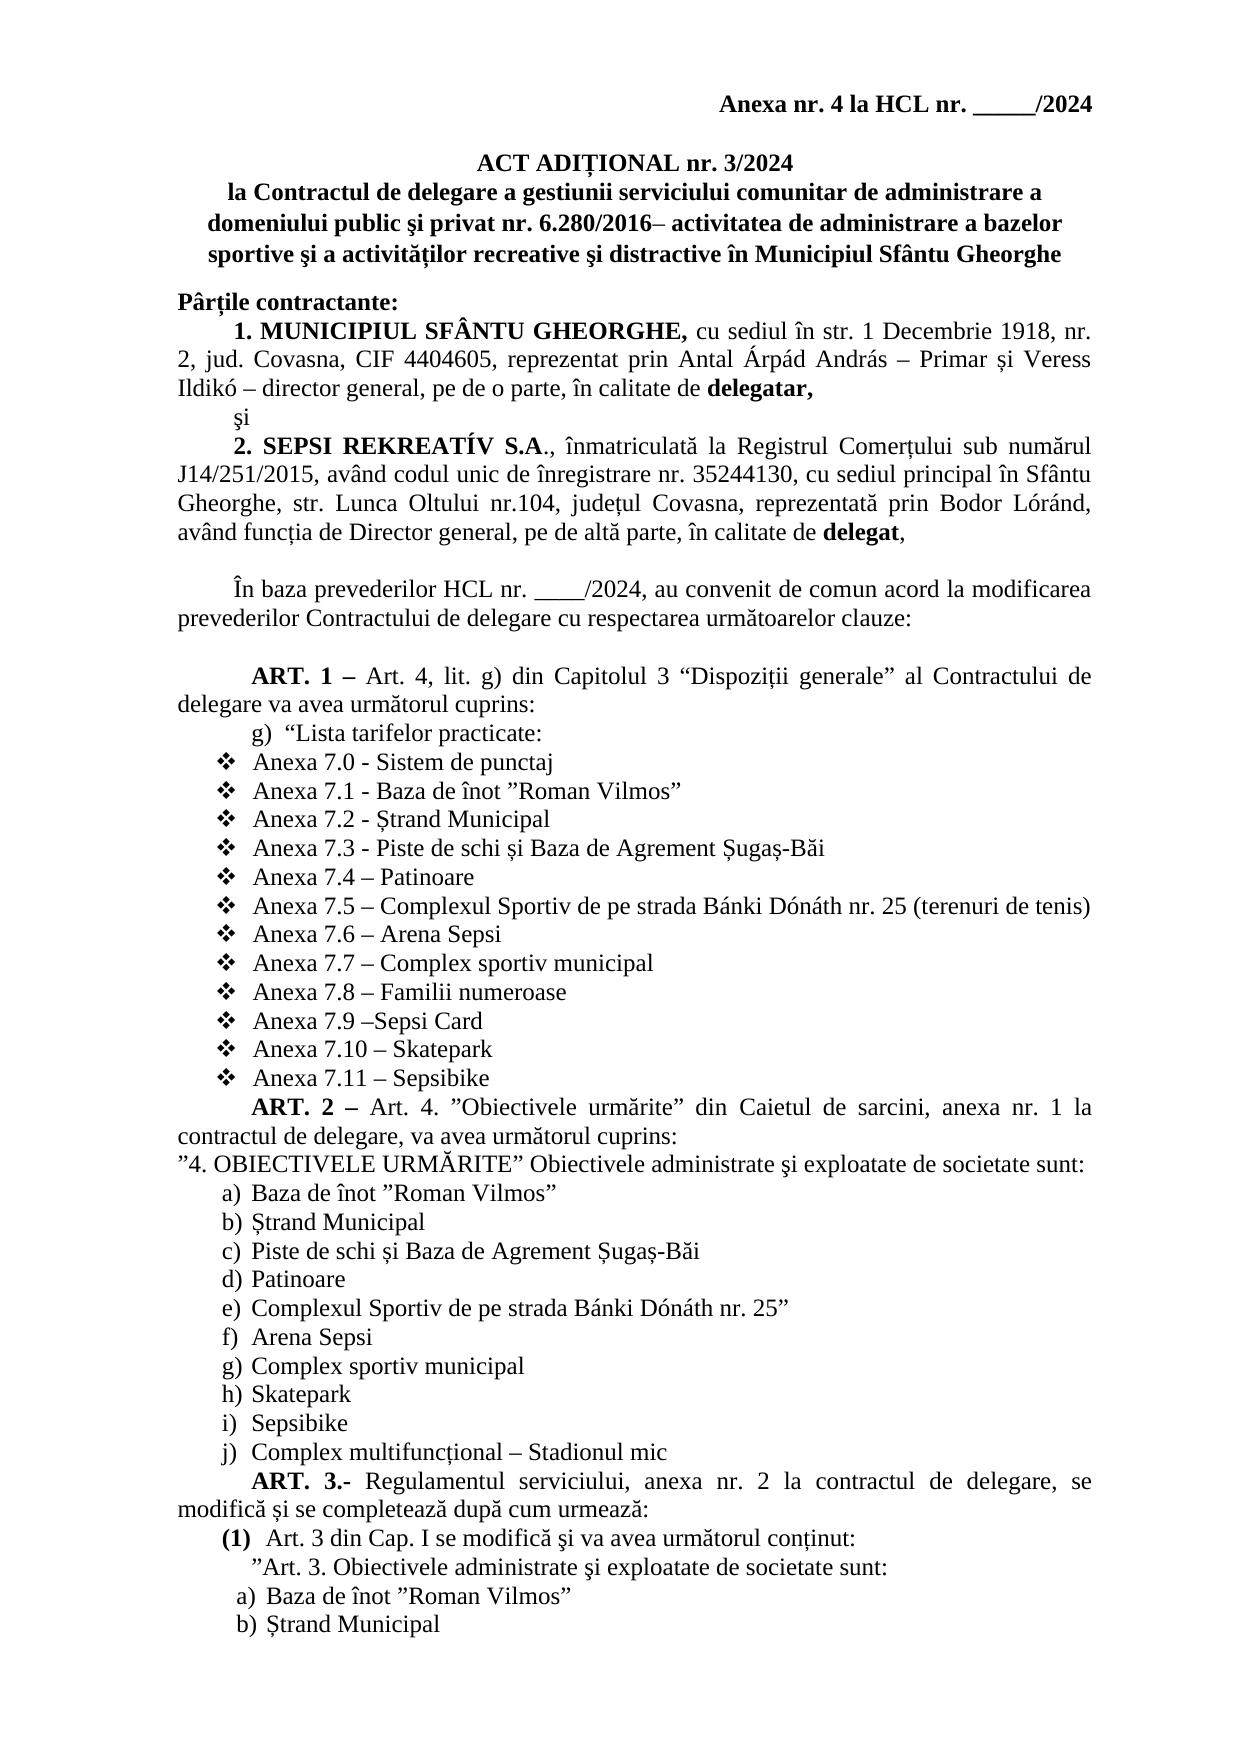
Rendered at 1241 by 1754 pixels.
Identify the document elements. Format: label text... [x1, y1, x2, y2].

list Ștrand Municipal [236, 1609, 1092, 1638]
text şi [177, 402, 1092, 431]
text ”Art. 3. Obiectivele administrate şi exploatate de societate sunt: [177, 1552, 1092, 1581]
text Anexa nr. 4 la HCL nr. _____/2024 [177, 89, 1092, 117]
list Sepsibike [222, 1408, 1092, 1437]
list Baza de înot ”Roman Vilmos” [222, 1178, 1092, 1207]
list Anexa 7.11 – Sepsibike [215, 1063, 1092, 1092]
text În baza prevederilor HCL nr. ____/2024, au convenit de comun acord la modificarea prevederilor Contractului de delegare cu respectarea următoarelor clauze: [177, 574, 1092, 632]
text ART. 2 – Art. 4. ”Obiectivele urmărite” din Caietul de sarcini, anexa nr. 1 la contractul de delegare, va avea următorul cuprins: [177, 1092, 1092, 1149]
text ART. 1 – Art. 4, lit. g) din Capitolul 3 “Dispoziții generale” al Contractului de delegare va avea următorul cuprins: [177, 661, 1092, 718]
list Arena Sepsi [222, 1322, 1092, 1351]
list Anexa 7.2 - Ștrand Municipal [215, 804, 1092, 833]
text g) “Lista tarifelor practicate: [177, 718, 1092, 747]
text 2. SEPSI REKREATÍV S.A., înmatriculată la Registrul Comerțului sub numărul J14/251/2015, având codul unic de înregistrare nr. 35244130, cu sediul principal în Sfântu Gheorghe, str. Lunca Oltului nr.104, județul Covasna, reprezentată prin Bodor Lóránd, având funcția de Director general, pe de altă parte, în calitate de delegat, [177, 431, 1092, 546]
text ”4. OBIECTIVELE URMĂRITE” Obiectivele administrate şi exploatate de societate sunt: [177, 1149, 1092, 1178]
list Piste de schi și Baza de Agrement Șugaș-Băi [222, 1236, 1092, 1264]
list Anexa 7.9 –Sepsi Card [215, 1006, 1092, 1034]
list Skatepark [222, 1379, 1092, 1408]
list Complexul Sportiv de pe strada Bánki Dónáth nr. 25” [222, 1293, 1092, 1322]
list Anexa 7.5 – Complexul Sportiv de pe strada Bánki Dónáth nr. 25 (terenuri de tenis) [215, 891, 1092, 919]
list Patinoare [222, 1264, 1092, 1293]
list Baza de înot ”Roman Vilmos” [236, 1581, 1092, 1609]
list Complex multifuncțional – Stadionul mic [222, 1437, 1092, 1466]
list Anexa 7.4 – Patinoare [215, 862, 1092, 891]
list Anexa 7.3 - Piste de schi și Baza de Agrement Șugaș-Băi [215, 833, 1092, 862]
text 1. MUNICIPIUL SFÂNTU GHEORGHE, cu sediul în str. 1 Decembrie 1918, nr. 2, jud. Covasna, CIF 4404605, reprezentat prin Antal Árpád András – Primar și Veress Ildikó – director general, pe de o parte, în calitate de delegatar, [177, 316, 1092, 402]
text ACT ADIȚIONAL nr. 3/2024 [177, 148, 1092, 177]
list Anexa 7.10 – Skatepark [215, 1034, 1092, 1063]
list Complex sportiv municipal [222, 1351, 1092, 1379]
text la Contractul de delegare a gestiunii serviciului comunitar de administrare a domeniului public şi privat nr. 6.280/2016– activitatea de administrare a bazelor sportive şi a activităților recreative şi distractive în Municipiul Sfântu Gheorghe [177, 177, 1092, 268]
list Anexa 7.6 – Arena Sepsi [215, 919, 1092, 948]
list Art. 3 din Cap. I se modifică şi va avea următorul conținut: [222, 1523, 1092, 1552]
text Pârțile contractante: [177, 287, 1092, 316]
text ART. 3.- Regulamentul serviciului, anexa nr. 2 la contractul de delegare, se modifică și se completează după cum urmează: [177, 1466, 1092, 1523]
list Anexa 7.7 – Complex sportiv municipal [215, 948, 1092, 977]
list Anexa 7.1 - Baza de înot ”Roman Vilmos” [215, 776, 1092, 804]
list Anexa 7.0 - Sistem de punctaj [215, 747, 1092, 776]
list Ștrand Municipal [222, 1207, 1092, 1236]
list Anexa 7.8 – Familii numeroase [215, 977, 1092, 1006]
